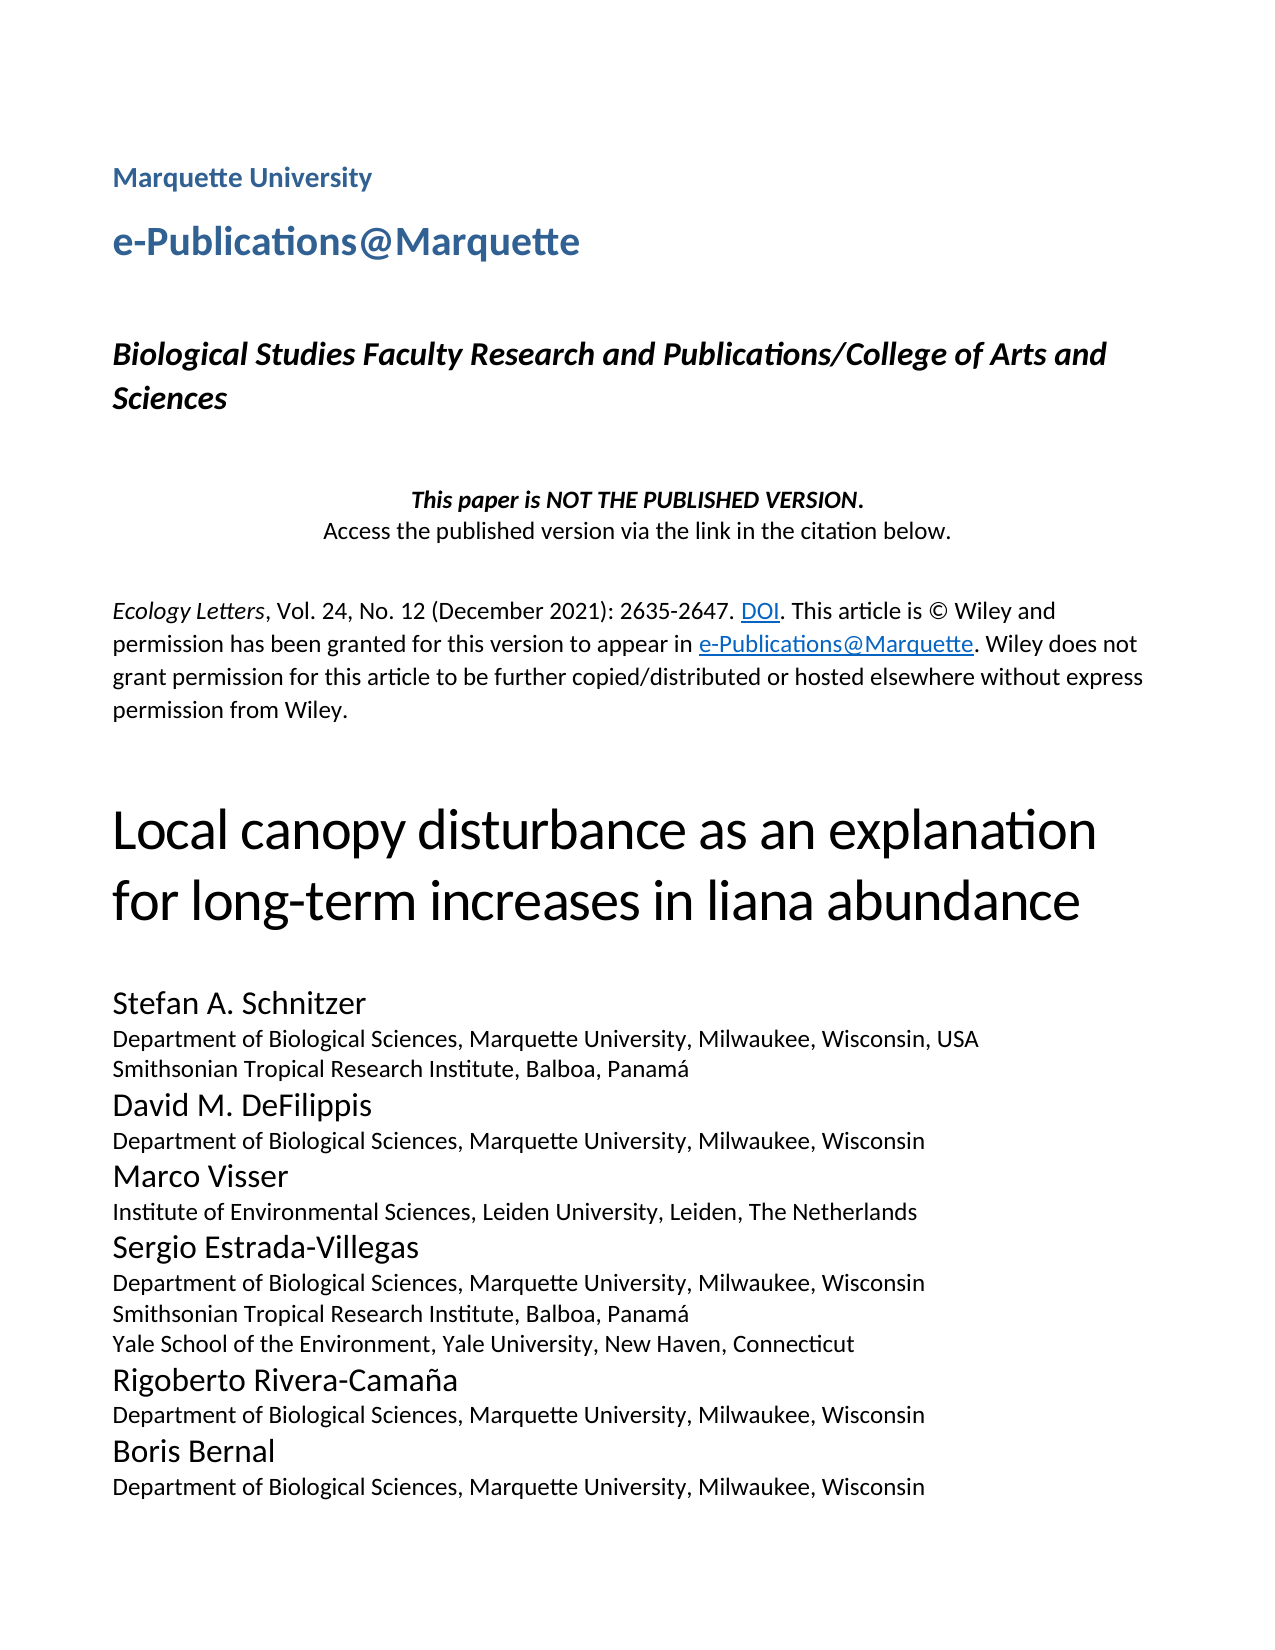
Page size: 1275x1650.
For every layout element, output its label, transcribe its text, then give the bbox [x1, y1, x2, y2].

text David M. DeFilippis [112, 1084, 1162, 1125]
text Stefan A. Schnitzer [112, 982, 1162, 1023]
text Biological Studies Faculty Research and Publications/College of Arts and Sciences [112, 333, 1162, 418]
text Smithsonian Tropical Research Institute, Balboa, Panamá [112, 1298, 1162, 1328]
text Ecology Letters, Vol. 24, No. 12 (December 2021): 2635-2647. DOI. This article is © Wiley and permission has been granted for this version to appear in e-Publications@Marquette. Wiley does not grant permission for this article to be further copied/distributed or hosted elsewhere without express permission from Wiley. [112, 595, 1162, 724]
text Marquette University [112, 159, 1162, 195]
text Access the published version via the link in the citation below. [112, 515, 1162, 545]
title Local canopy disturbance as an explanation for long-term increases in liana abundance [112, 793, 1162, 935]
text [112, 1471, 1162, 1501]
text Department of Biological Sciences, Marquette University, Milwaukee, Wisconsin [112, 1125, 1162, 1155]
text This paper is NOT THE PUBLISHED VERSION. [112, 484, 1162, 515]
text Department of Biological Sciences, Marquette University, Milwaukee, Wisconsin, USA [112, 1023, 1162, 1053]
text Yale School of the Environment, Yale University, New Haven, Connecticut [112, 1328, 1162, 1359]
text Department of Biological Sciences, Marquette University, Milwaukee, Wisconsin [112, 1267, 1162, 1298]
text Boris Bernal [112, 1430, 1162, 1471]
text Smithsonian Tropical Research Institute, Balboa, Panamá [112, 1053, 1162, 1084]
text e-Publications@Marquette [112, 214, 1162, 265]
text Rigoberto Rivera-Camaña [112, 1359, 1162, 1399]
text Marco Visser [112, 1155, 1162, 1196]
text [112, 1399, 1162, 1430]
text Sergio Estrada-Villegas [112, 1227, 1162, 1267]
text Institute of Environmental Sciences, Leiden University, Leiden, The Netherlands [112, 1196, 1162, 1227]
